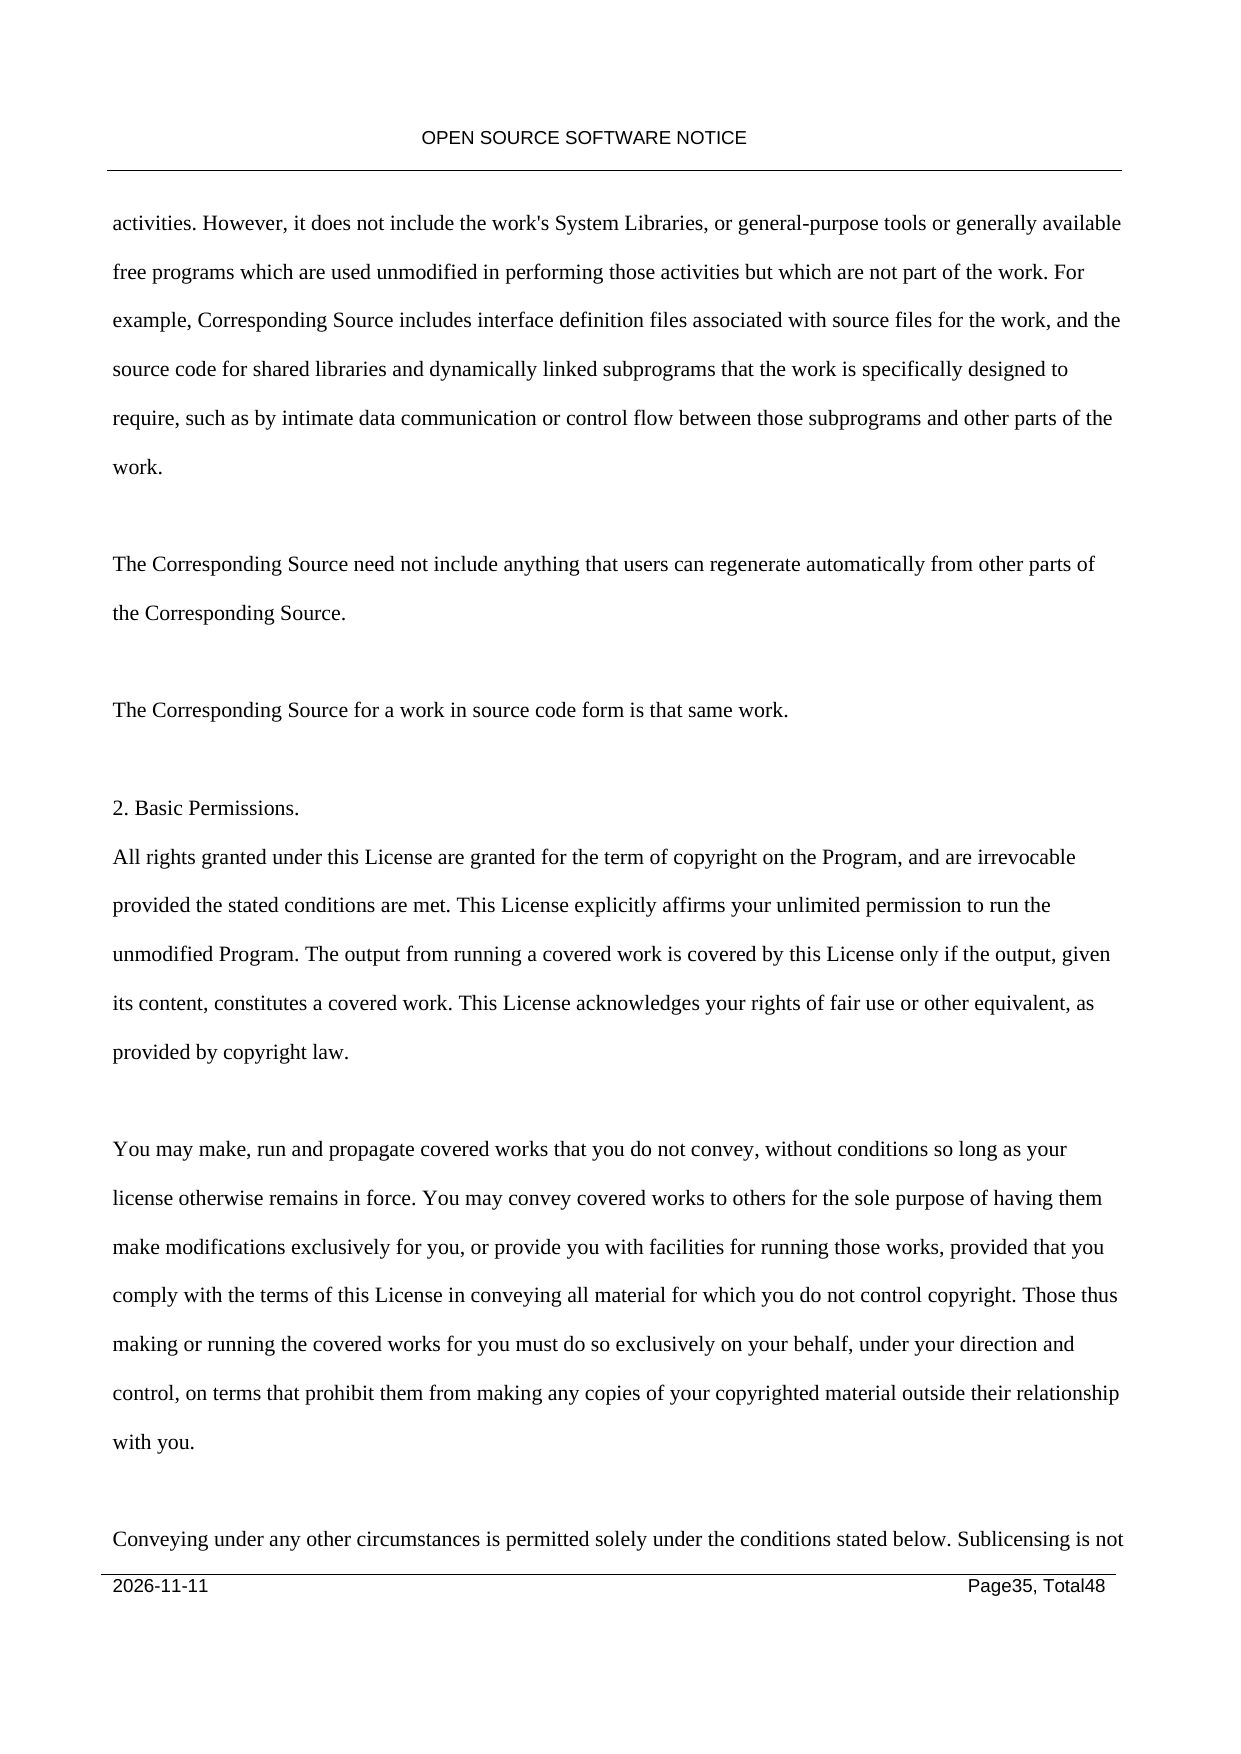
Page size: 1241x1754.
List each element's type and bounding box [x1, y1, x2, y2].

text [112, 206, 1128, 1555]
